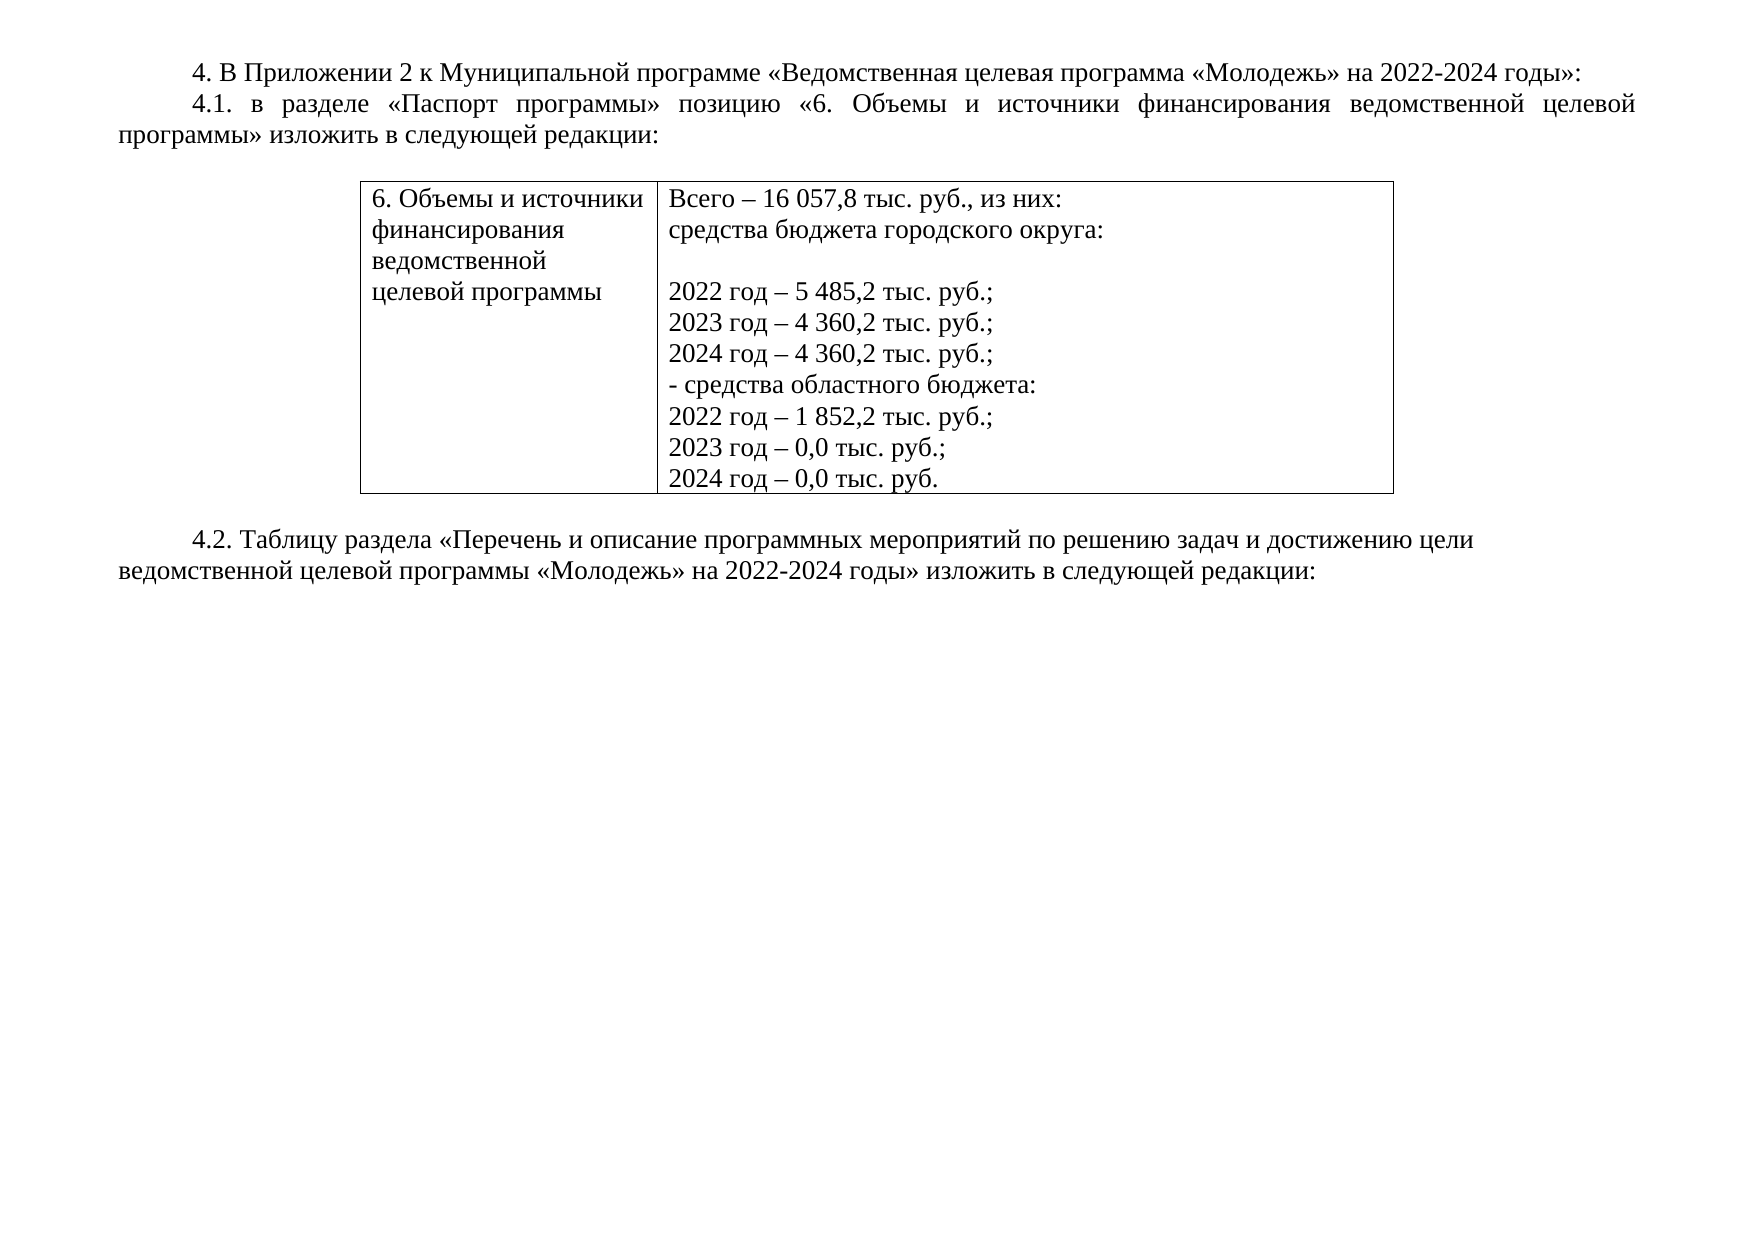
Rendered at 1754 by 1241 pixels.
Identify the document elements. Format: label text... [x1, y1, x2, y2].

table_header Всего – 16 057,8 тыс. руб., из них: средства бюджета городского округа: 2022 год – 5 485,2 тыс. руб.; 2023 год – 4 360,2 тыс. руб.; 2024 год – 4 360,2 тыс. руб.; - средства областного бюджета: 2022 год – 1 852,2 тыс. руб.; 2023 год – 0,0 тыс. руб.; 2024 год – 0,0 тыс. руб. [658, 182, 1393, 493]
text 4. В Приложении 2 к Муниципальной программе «Ведомственная целевая программа «Молодежь» на 2022-2024 годы»: [118, 56, 1636, 87]
text 4.1. в разделе «Паспорт программы» позицию «6. Объемы и источники финансирования ведомственной целевой программы» изложить в следующей редакции: [118, 87, 1636, 149]
text 4.2. Таблицу раздела «Перечень и описание программных мероприятий по решению задач и достижению цели ведомственной целевой программы «Молодежь» на 2022-2024 годы» изложить в следующей редакции: [118, 523, 1636, 585]
table_header 6. Объемы и источники финансирования ведомственной целевой программы [361, 182, 657, 493]
